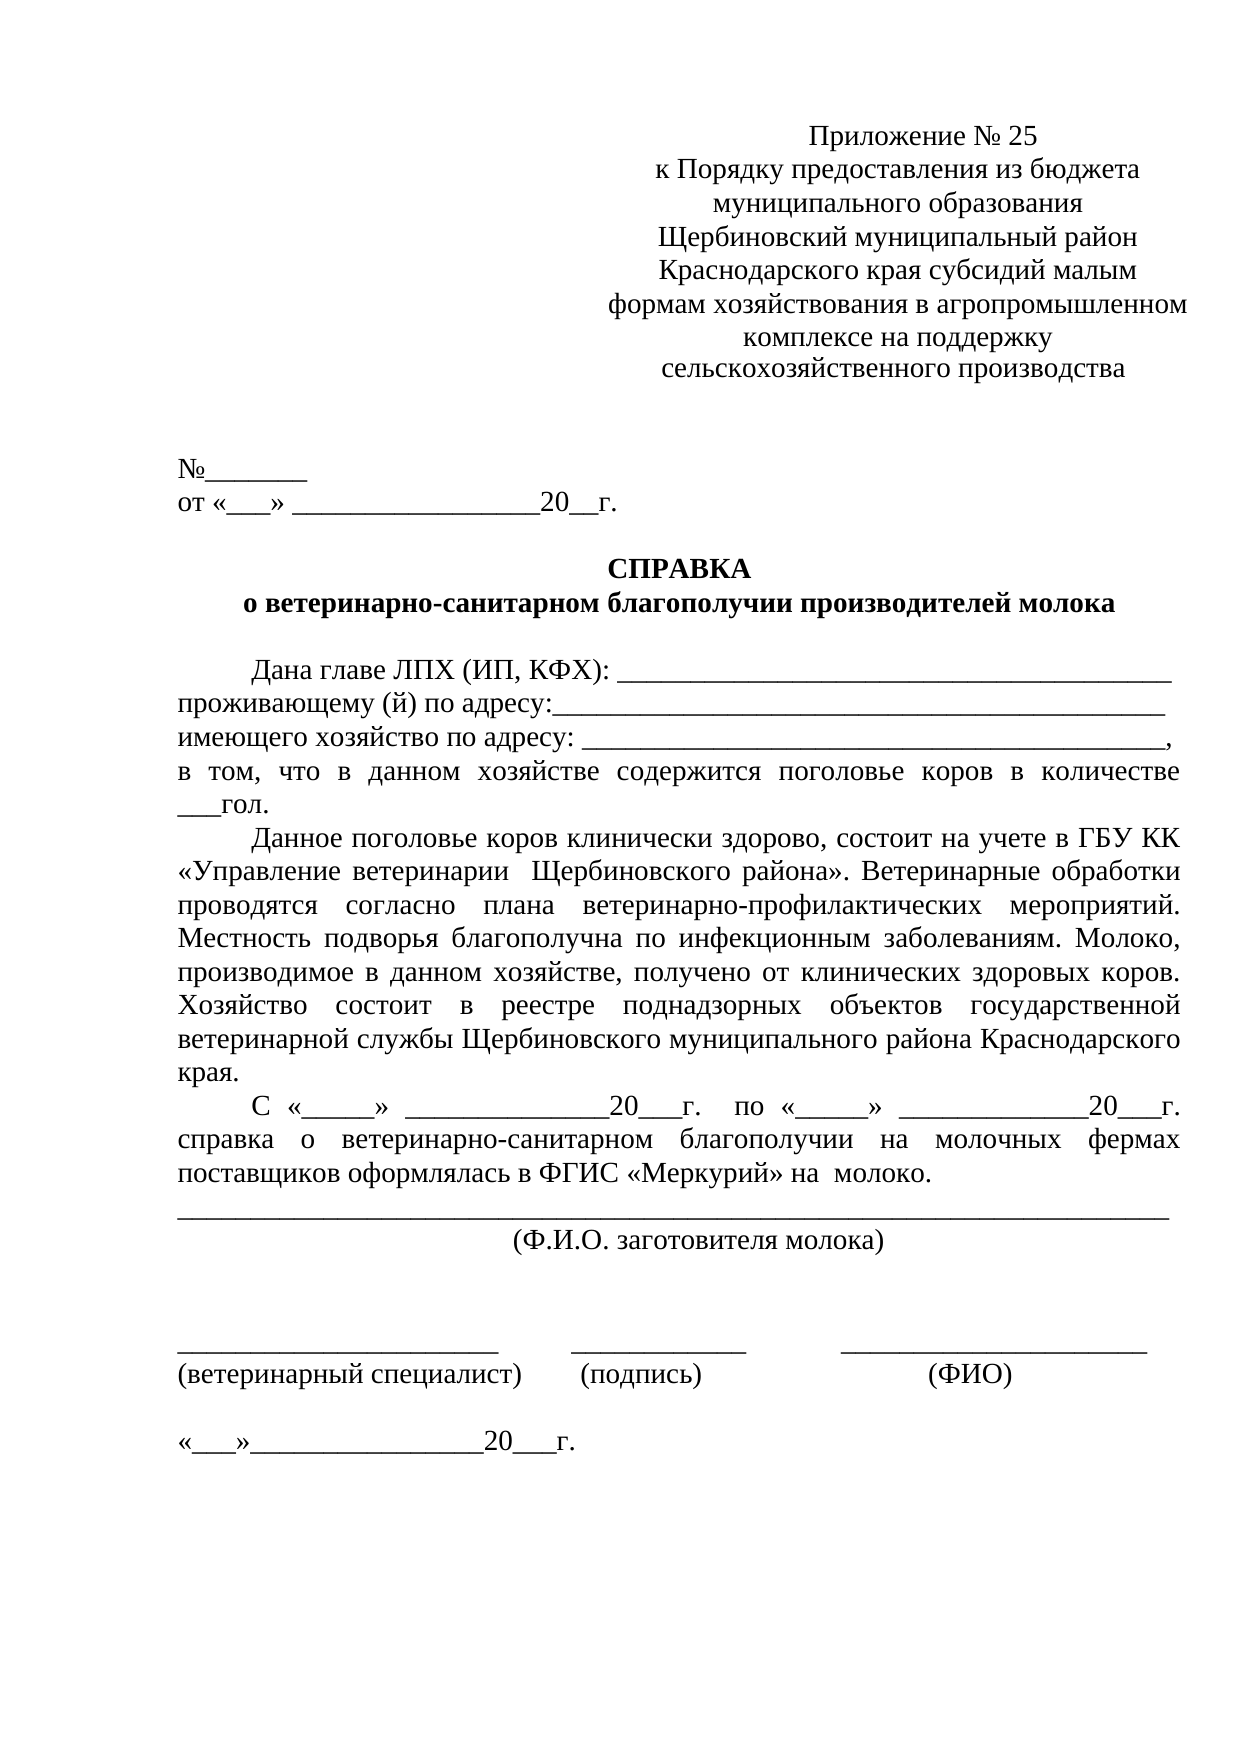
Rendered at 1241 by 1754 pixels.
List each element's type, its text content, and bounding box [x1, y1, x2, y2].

text муниципального образования [605, 185, 1190, 219]
text к Порядку предоставления из бюджета [605, 152, 1190, 185]
text Дана главе ЛПХ (ИП, КФХ): ______________________________________ [177, 652, 1181, 686]
text Краснодарского края субсидий малым [605, 252, 1190, 286]
text сельскохозяйственного производства [605, 353, 1181, 384]
text имеющего хозяйство по адресу: ________________________________________, [177, 719, 1181, 753]
text С «_____» ______________20___г. по «_____» _____________20___г. справка о ветеринарно-санитарном благополучии на молочных фермах поставщиков оформлялась в ФГИС «Меркурий» на молоко. [177, 1088, 1181, 1189]
text Щербиновский муниципальный район [605, 219, 1190, 252]
text о ветеринарно-санитарном благополучии производителей молока [177, 585, 1181, 618]
text в том, что в данном хозяйстве содержится поголовье коров в количестве ___гол. [177, 753, 1181, 820]
text Данное поголовье коров клинически здорово, состоит на учете в ГБУ КК «Управление ветеринарии Щербиновского района». Ветеринарные обработки проводятся согласно плана ветеринарно-профилактических мероприятий. Местность подворья благополучна по инфекционным заболеваниям. Молоко, производимое в данном хозяйстве, получено от клинических здоровых коров. Хозяйство состоит в реестре поднадзорных объектов государственной ветеринарной службы Щербиновского муниципального района Краснодарского края. [177, 820, 1181, 1088]
text «___»________________20___г. [177, 1423, 1181, 1457]
text проживающему (й) по адресу:__________________________________________ [177, 686, 1181, 719]
text ____________________________________________________________________ [177, 1189, 1181, 1222]
text (Ф.И.О. заготовителя молока) [177, 1222, 1181, 1256]
text (ветеринарный специалист) (подпись) (ФИО) [177, 1356, 1181, 1390]
text ______________________ ____________ _____________________ [177, 1323, 1181, 1356]
text Приложение № 25 [664, 118, 1181, 152]
text №_______ [177, 451, 1181, 484]
text формам хозяйствования в агропромышленном комплексе на поддержку [605, 286, 1190, 353]
text от «___» _________________20__г. [177, 484, 1181, 518]
text СПРАВКА [177, 551, 1181, 585]
